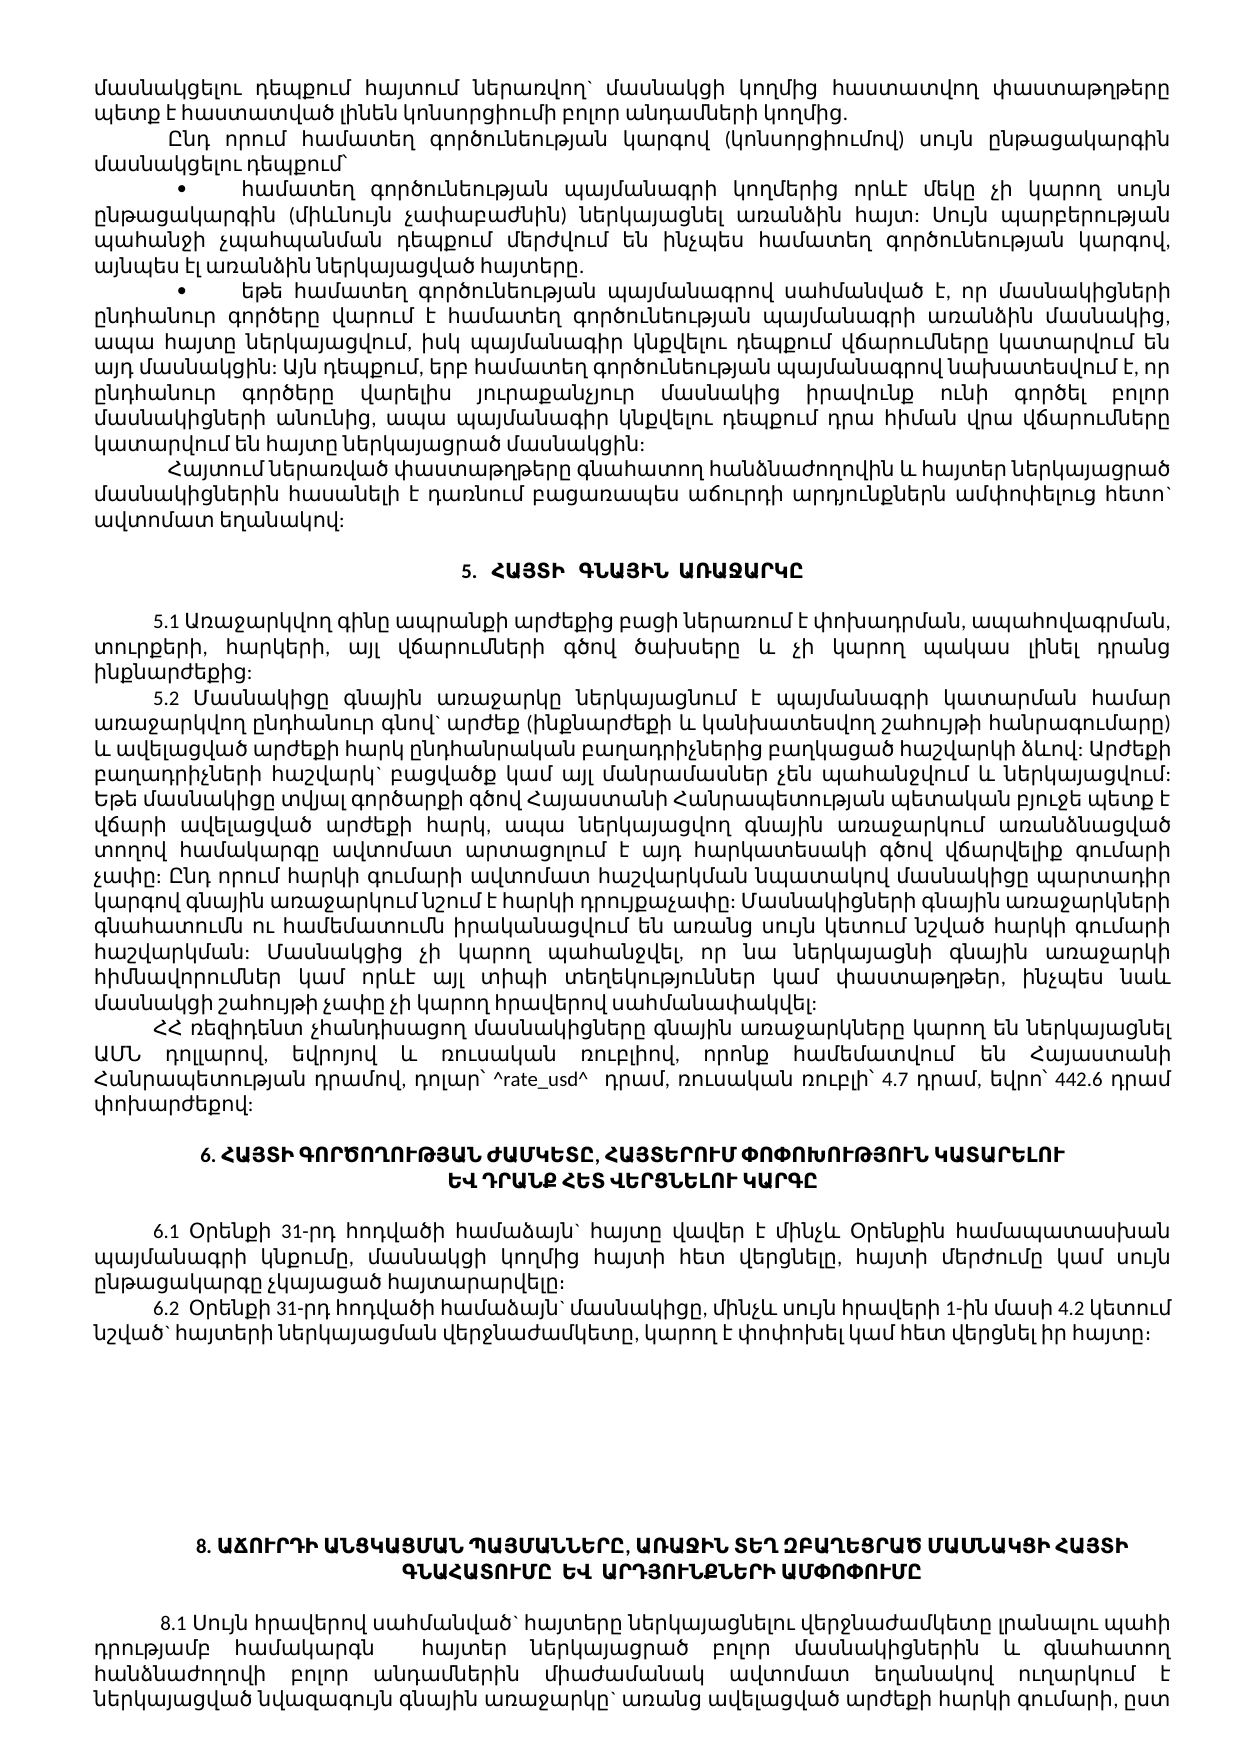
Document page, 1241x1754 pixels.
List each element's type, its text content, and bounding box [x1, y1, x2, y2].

text 6.2 Օրենքի 31-րդ հոդվածի համաձայն` մասնակիցը, մինչև սույն հրավերի 1-ին մասի 4.2 կետում նշված` հայտերի ներկայացման վերջնաժամկետը, կարող է փոփոխել կամ հետ վերցնել իր հայտը։ [94, 1295, 1171, 1346]
text ԳՆԱՀԱՏՈՒՄԸ ԵՎ ԱՐԴՅՈՒՆՔՆԵՐԻ ԱՄՓՈՓՈՒՄԸ [94, 1559, 1171, 1584]
text 8. ԱՃՈՒՐԴԻ ԱՆՑԿԱՑՄԱՆ ՊԱՅՄԱՆՆԵՐԸ, ԱՌԱՋԻՆ ՏԵՂ ԶԲԱՂԵՑՐԱԾ ՄԱՍՆԱԿՑԻ ՀԱՅՏԻ [94, 1534, 1171, 1559]
list համատեղ գործունեության պայմանագրի կողմերից որևէ մեկը չի կարող սույն ընթացակարգին (միևնույն չափաբաժնին) ներկայացնել առանձին հայտ: Սույն պարբերության պահանջի չպահպանման դեպքում մերժվում են ինչպես համատեղ գործունեության կարգով, այնպես էլ առանձին ներկայացված հայտերը. [94, 177, 1171, 278]
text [94, 1610, 1171, 1712]
text ՀՀ ռեզիդենտ չհանդիսացող մասնակիցները գնային առաջարկները կարող են ներկայացնել ԱՄՆ դոլլարով, եվրոյով և ռուսական ռուբլիով, որոնք համեմատվում են Հայաստանի Հանրապետության դրամով, դոլար՝ ^rate_usd^ դրամ, ռուսական ռուբլի՝ 4.7 դրամ, եվրո՝ 442.6 դրամ փոխարժեքով: [94, 1015, 1171, 1117]
text 5. ՀԱՅՏԻ ԳՆԱՅԻՆ ԱՌԱՋԱՐԿԸ [94, 558, 1171, 583]
text 6. ՀԱՅՏԻ ԳՈՐԾՈՂՈՒԹՅԱՆ ԺԱՄԿԵՏԸ, ՀԱՅՏԵՐՈՒՄ ՓՈՓՈԽՈՒԹՅՈՒՆ ԿԱՏԱՐԵԼՈՒ [94, 1142, 1171, 1168]
text 6.1 Օրենքի 31-րդ հոդվածի համաձայն` հայտը վավեր է մինչև Օրենքին համապատասխան պայմանագրի կնքումը, մասնակցի կողմից հայտի հետ վերցնելը, հայտի մերժումը կամ սույն ընթացակարգը չկայացած հայտարարվելը։ [94, 1219, 1171, 1295]
text 5.1 Առաջարկվող գինը ապրանքի արժեքից բացի ներառում է փոխադրման, ապահովագրման, տուրքերի, հարկերի, այլ վճարումների գծով ծախսերը և չի կարող պակաս լինել դրանց ինքնարժեքից: [94, 609, 1171, 685]
text 5.2 Մասնակիցը գնային առաջարկը ներկայացնում է պայմանագրի կատարման համար առաջարկվող ընդհանուր գնով` արժեք (ինքնարժեքի և կանխատեսվող շահույթի հանրագումարը) և ավելացված արժեքի հարկ ընդհանրական բաղադրիչներից բաղկացած հաշվարկի ձևով: Արժեքի բաղադրիչների հաշվարկ` բացվածք կամ այլ մանրամասներ չեն պահանջվում և ներկայացվում: Եթե մասնակիցը տվյալ գործարքի գծով Հայաստանի Հանրապետության պետական բյուջե պետք է վճարի ավելացված արժեքի հարկ, ապա ներկայացվող գնային առաջարկում առանձնացված տողով համակարգը ավտոմատ արտացոլում է այդ հարկատեսակի գծով վճարվելիք գումարի չափը: Ընդ որում հարկի գումարի ավտոմատ հաշվարկման նպատակով մասնակիցը պարտադիր կարգով գնային առաջարկում նշում է հարկի դրույքաչափը: Մասնակիցների գնային առաջարկների գնահատումն ու համեմատումն իրականացվում են առանց սույն կետում նշված հարկի գումարի հաշվարկման: Մասնակցից չի կարող պահանջվել, որ նա ներկայացնի գնային առաջարկի հիմնավորումներ կամ որևէ այլ տիպի տեղեկություններ կամ փաստաթղթեր, ինչպես նաև մասնակցի շահույթի չափը չի կարող հրավերով սահմանափակվել: [94, 685, 1171, 1015]
list եթե համատեղ գործունեության պայմանագրով սահմանված է, որ մասնակիցների ընդհանուր գործերը վարում է համատեղ գործունեության պայմանագրի առանձին մասնակից, ապա հայտը ներկայացվում, իսկ պայմանագիր կնքվելու դեպքում վճարումները կատարվում են այդ մասնակցին: Այն դեպքում, երբ համատեղ գործունեության պայմանագրով նախատեսվում է, որ ընդհանուր գործերը վարելիս յուրաքանչյուր մասնակից իրավունք ունի գործել բոլոր մասնակիցների անունից, ապա պայմանագիր կնքվելու դեպքում դրա հիման վրա վճարումները կատարվում են հայտը ներկայացրած մասնակցին: [94, 278, 1171, 456]
text Հայտում ներառված փաստաթղթերը գնահատող հանձնաժողովին և հայտեր ներկայացրած մասնակիցներին հասանելի է դառնում բացառապես աճուրդի արդյունքներն ամփոփելուց հետո` ավտոմատ եղանակով: [94, 456, 1171, 532]
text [94, 75, 1171, 126]
text ԵՎ ԴՐԱՆՔ ՀԵՏ ՎԵՐՑՆԵԼՈՒ ԿԱՐԳԸ [94, 1168, 1171, 1193]
text Ընդ որում համատեղ գործունեության կարգով (կոնսորցիումով) սույն ընթացակարգին մասնակցելու դեպքում՝ [94, 126, 1171, 177]
